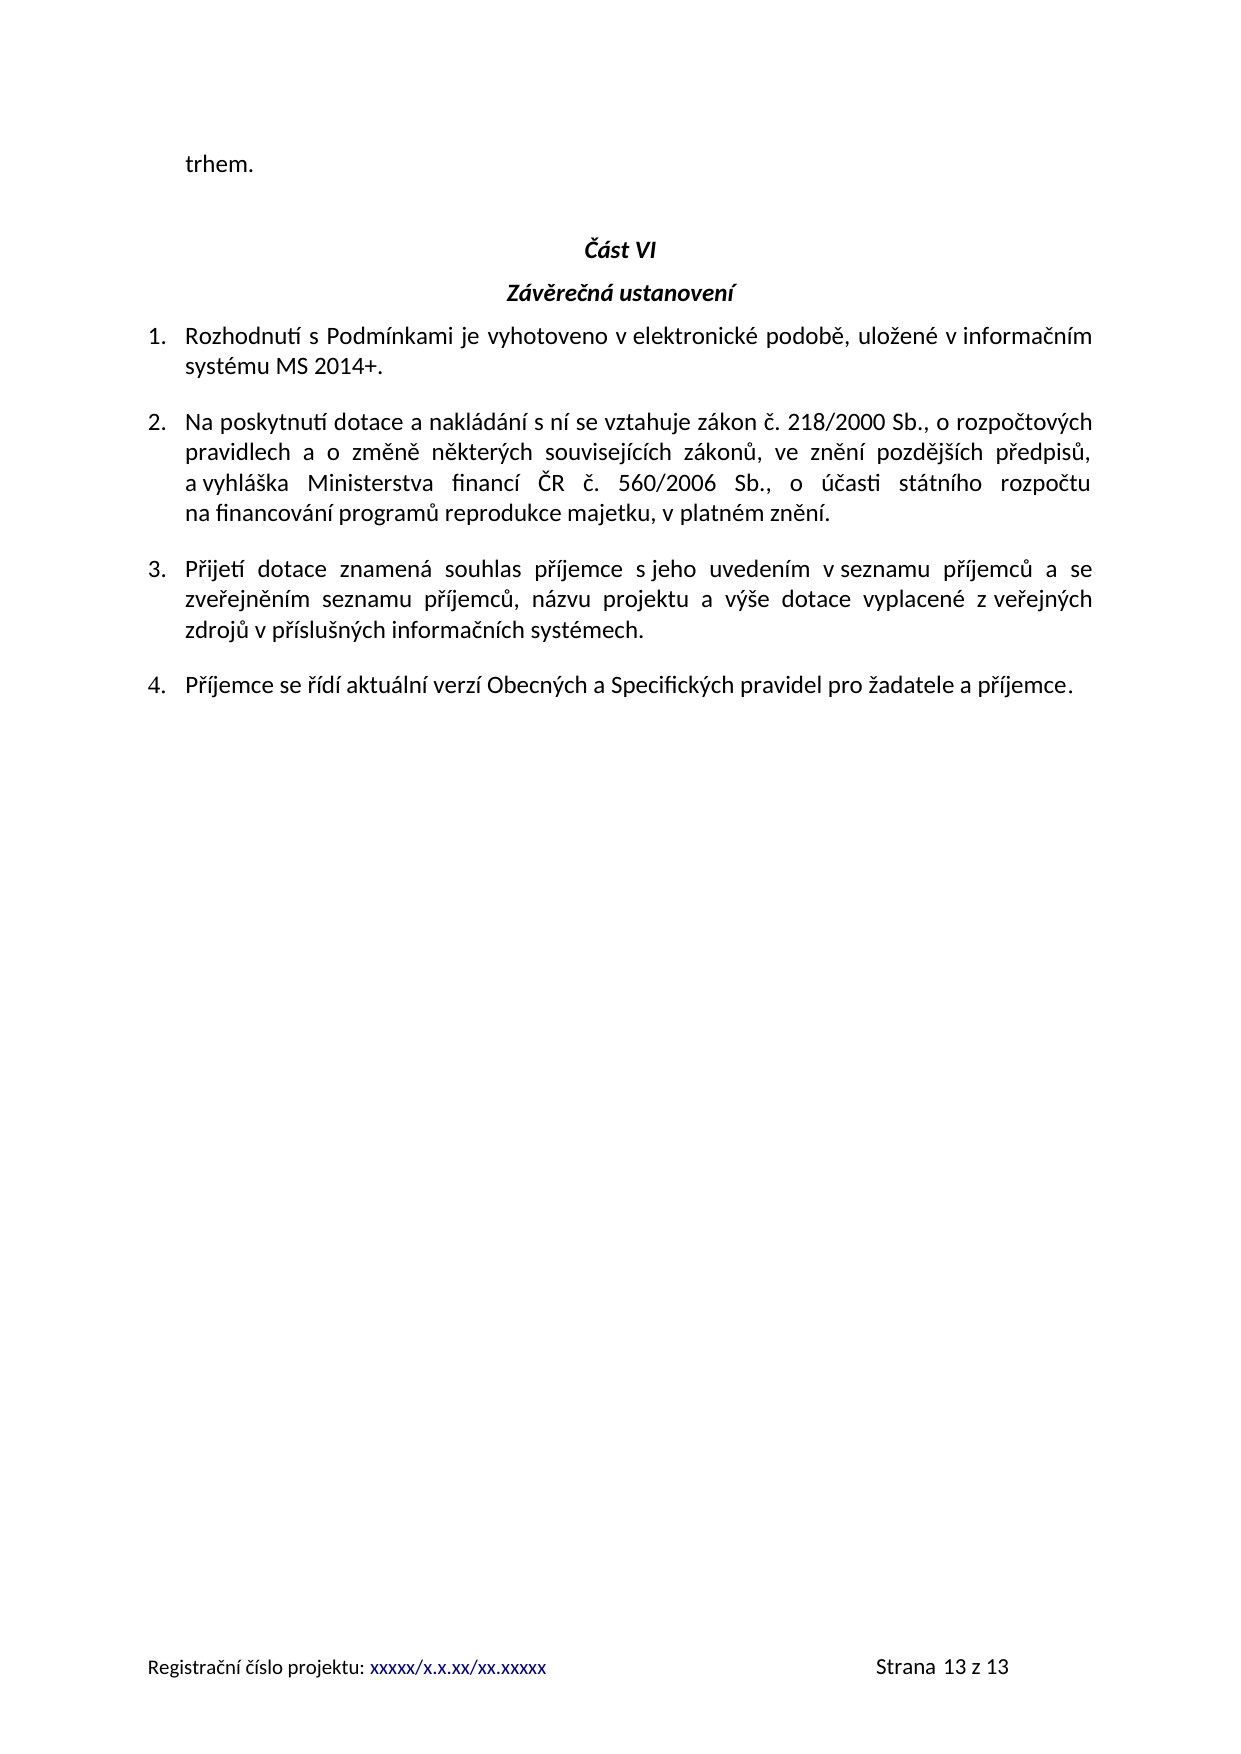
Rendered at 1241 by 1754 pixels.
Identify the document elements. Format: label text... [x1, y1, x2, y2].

text Část VI [148, 234, 1092, 264]
list Na poskytnutí dotace a nakládání s ní se vztahuje zákon č. 218/2000 Sb., o rozpočtových pravidlech a o změně některých souvisejících zákonů, ve znění pozdějších předpisů, a vyhláška Ministerstva financí ČR č. 560/2006 Sb., o účasti státního rozpočtu na financování programů reprodukce majetku, v platném znění. [148, 406, 1092, 528]
list Rozhodnutí s Podmínkami je vyhotoveno v elektronické podobě, uložené v informačním systému MS 2014+. [148, 320, 1092, 381]
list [148, 148, 1093, 178]
list Přijetí dotace znamená souhlas příjemce s jeho uvedením v seznamu příjemců a se zveřejněním seznamu příjemců, názvu projektu a výše dotace vyplacené z veřejných zdrojů v příslušných informačních systémech. [148, 553, 1092, 644]
text Závěrečná ustanovení [148, 277, 1092, 307]
list Příjemce se řídí aktuální verzí Obecných a Specifických pravidel pro žadatele a příjemce. [148, 669, 1092, 700]
